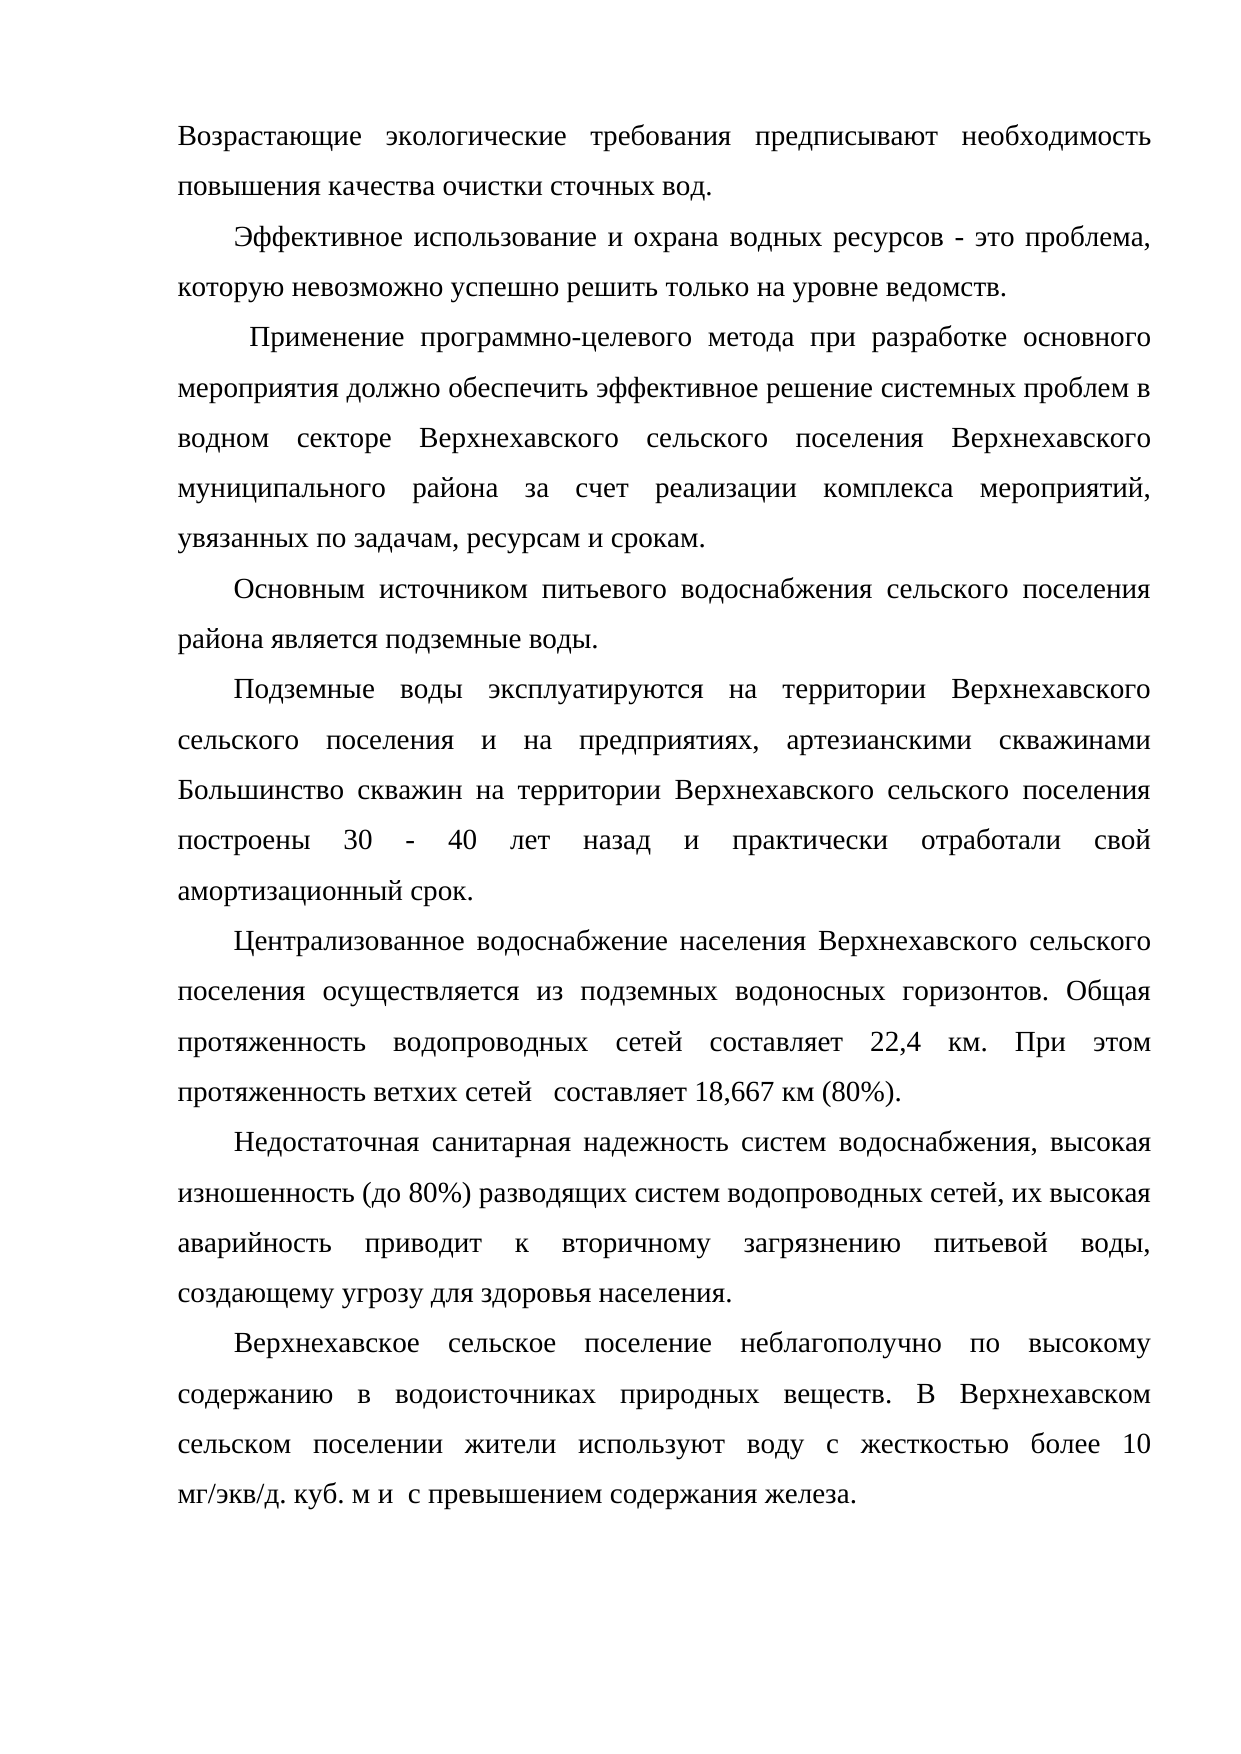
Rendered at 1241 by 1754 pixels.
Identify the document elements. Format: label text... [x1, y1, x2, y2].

text Централизованное водоснабжение населения Верхнехавского сельского поселения осуществляется из подземных водоносных горизонтов. Общая протяженность водопроводных сетей составляет 22,4 км. При этом протяженность ветхих сетей составляет 18,667 км (80%). [177, 923, 1152, 1108]
text Применение программно-целевого метода при разработке основного мероприятия должно обеспечить эффективное решение системных проблем в водном секторе Верхнехавского сельского поселения Верхнехавского муниципального района за счет реализации комплекса мероприятий, увязанных по задачам, ресурсам и срокам. [177, 319, 1152, 554]
text Основным источником питьевого водоснабжения сельского поселения района является подземные воды. [177, 571, 1152, 655]
text Верхнехавское сельское поселение неблагополучно по высокому содержанию в водоисточниках природных веществ. В Верхнехавском сельском поселении жители используют воду с жесткостью более 10 мг/экв/д. куб. м и с превышением содержания железа. [177, 1326, 1152, 1510]
text Эффективное использование и охрана водных ресурсов - это проблема, которую невозможно успешно решить только на уровне ведомств. [177, 219, 1152, 303]
text Недостаточная санитарная надежность систем водоснабжения, высокая изношенность (до 80%) разводящих систем водопроводных сетей, их высокая аварийность приводит к вторичному загрязнению питьевой воды, создающему угрозу для здоровья населения. [177, 1124, 1152, 1309]
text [177, 118, 1152, 202]
text Подземные воды эксплуатируются на территории Верхнехавского сельского поселения и на предприятиях, артезианскими скважинами Большинство скважин на территории Верхнехавского сельского поселения построены 30 - 40 лет назад и практически отработали свой амортизационный срок. [177, 672, 1152, 906]
